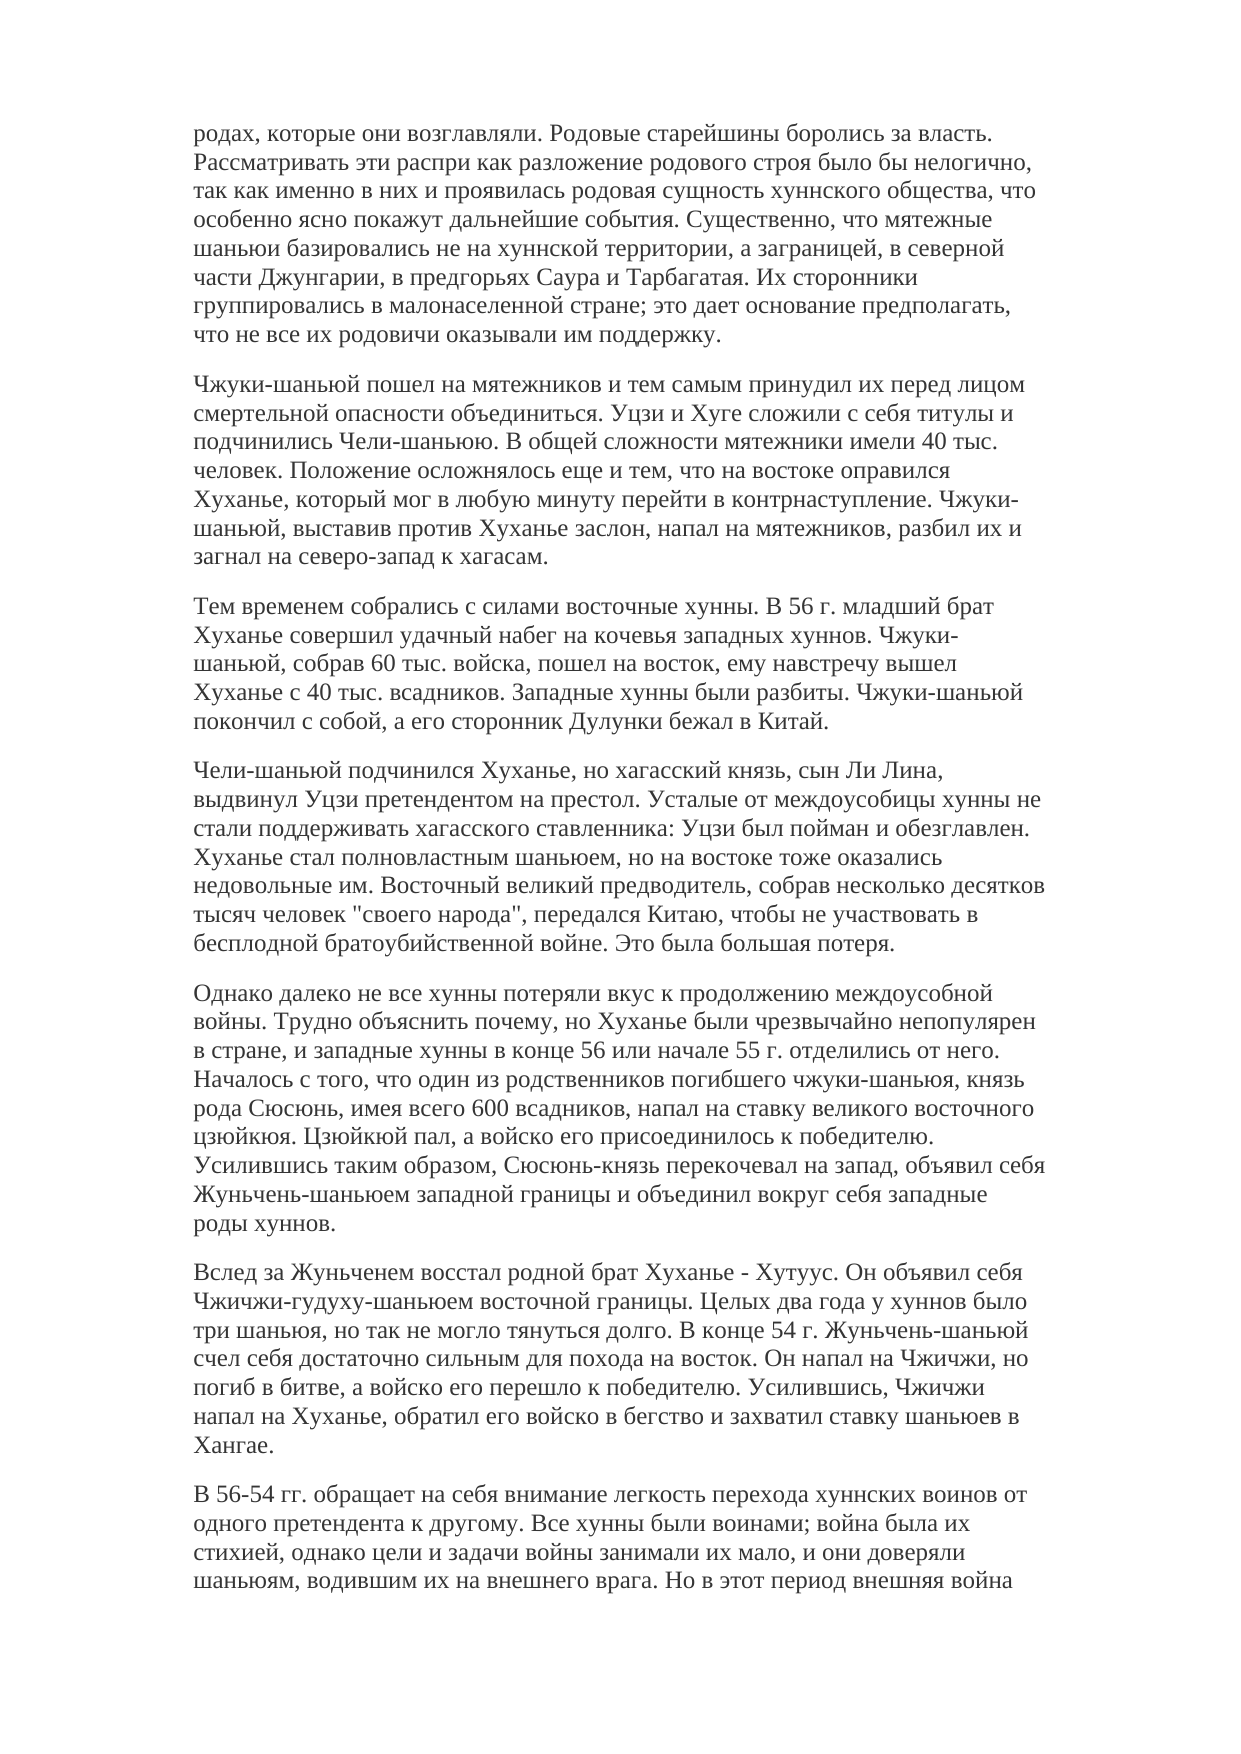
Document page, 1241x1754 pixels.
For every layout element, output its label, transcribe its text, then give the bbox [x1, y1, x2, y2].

text Чжуки-шаньюй пошел на мятежников и тем самым принудил их перед лицом смертельной опасности объединиться. Уцзи и Хуге сложили с себя титулы и подчинились Чели-шаньюю. В общей сложности мятежники имели 40 тыс. человек. Положение осложнялось еще и тем, что на востоке оправился Хуханье, который мог в любую минуту перейти в контрнаступление. Чжуки-шаньюй, выставив против Хуханье заслон, напал на мятежников, разбил их и загнал на северо-запад к хагасам. [193, 369, 1047, 570]
text Вслед за Жуньченем восстал родной брат Хуханье - Хутуус. Он объявил себя Чжичжи-гудуху-шаньюем восточной границы. Целых два года у хуннов было три шаньюя, но так не могло тянуться долго. В конце 54 г. Жуньчень-шаньюй счел себя достаточно сильным для похода на восток. Он напал на Чжичжи, но погиб в битве, а войско его перешло к победителю. Усилившись, Чжичжи напал на Хуханье, обратил его войско в бегство и захватил ставку шаньюев в Хангае. [193, 1257, 1047, 1458]
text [193, 118, 1047, 348]
text Однако далеко не все хунны потеряли вкус к продолжению междоусобной войны. Трудно объяснить почему, но Хуханье были чрезвычайно непопулярен в стране, и западные хунны в конце 56 или начале 55 г. отделились от него. Началось с того, что один из родственников погибшего чжуки-шаньюя, князь рода Сюсюнь, имея всего 600 всадников, напал на ставку великого восточного цзюйкюя. Цзюйкюй пал, а войско его присоединилось к победителю. Усилившись таким образом, Сюсюнь-князь перекочевал на запад, объявил себя Жуньчень-шаньюем западной границы и объединил вокруг себя западные роды хуннов. [193, 978, 1047, 1236]
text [193, 1479, 1047, 1594]
text Тем временем собрались с силами восточные хунны. В 56 г. младший брат Хуханье совершил удачный набег на кочевья западных хуннов. Чжуки-шаньюй, собрав 60 тыс. войска, пошел на восток, ему навстречу вышел Хуханье с 40 тыс. всадников. Западные хунны были разбиты. Чжуки-шаньюй покончил с собой, а его сторонник Дулунки бежал в Китай. [193, 591, 1047, 735]
text Чели-шаньюй подчинился Хуханье, но хагасский князь, сын Ли Лина, выдвинул Уцзи претендентом на престол. Усталые от междоусобицы хунны не стали поддерживать хагасского ставленника: Уцзи был пойман и обезглавлен. Хуханье стал полновластным шаньюем, но на востоке тоже оказались недовольные им. Восточный великий предводитель, собрав несколько десятков тысяч человек "своего народа", передался Китаю, чтобы не участвовать в бесплодной братоубийственной войне. Это была большая потеря. [193, 756, 1047, 957]
